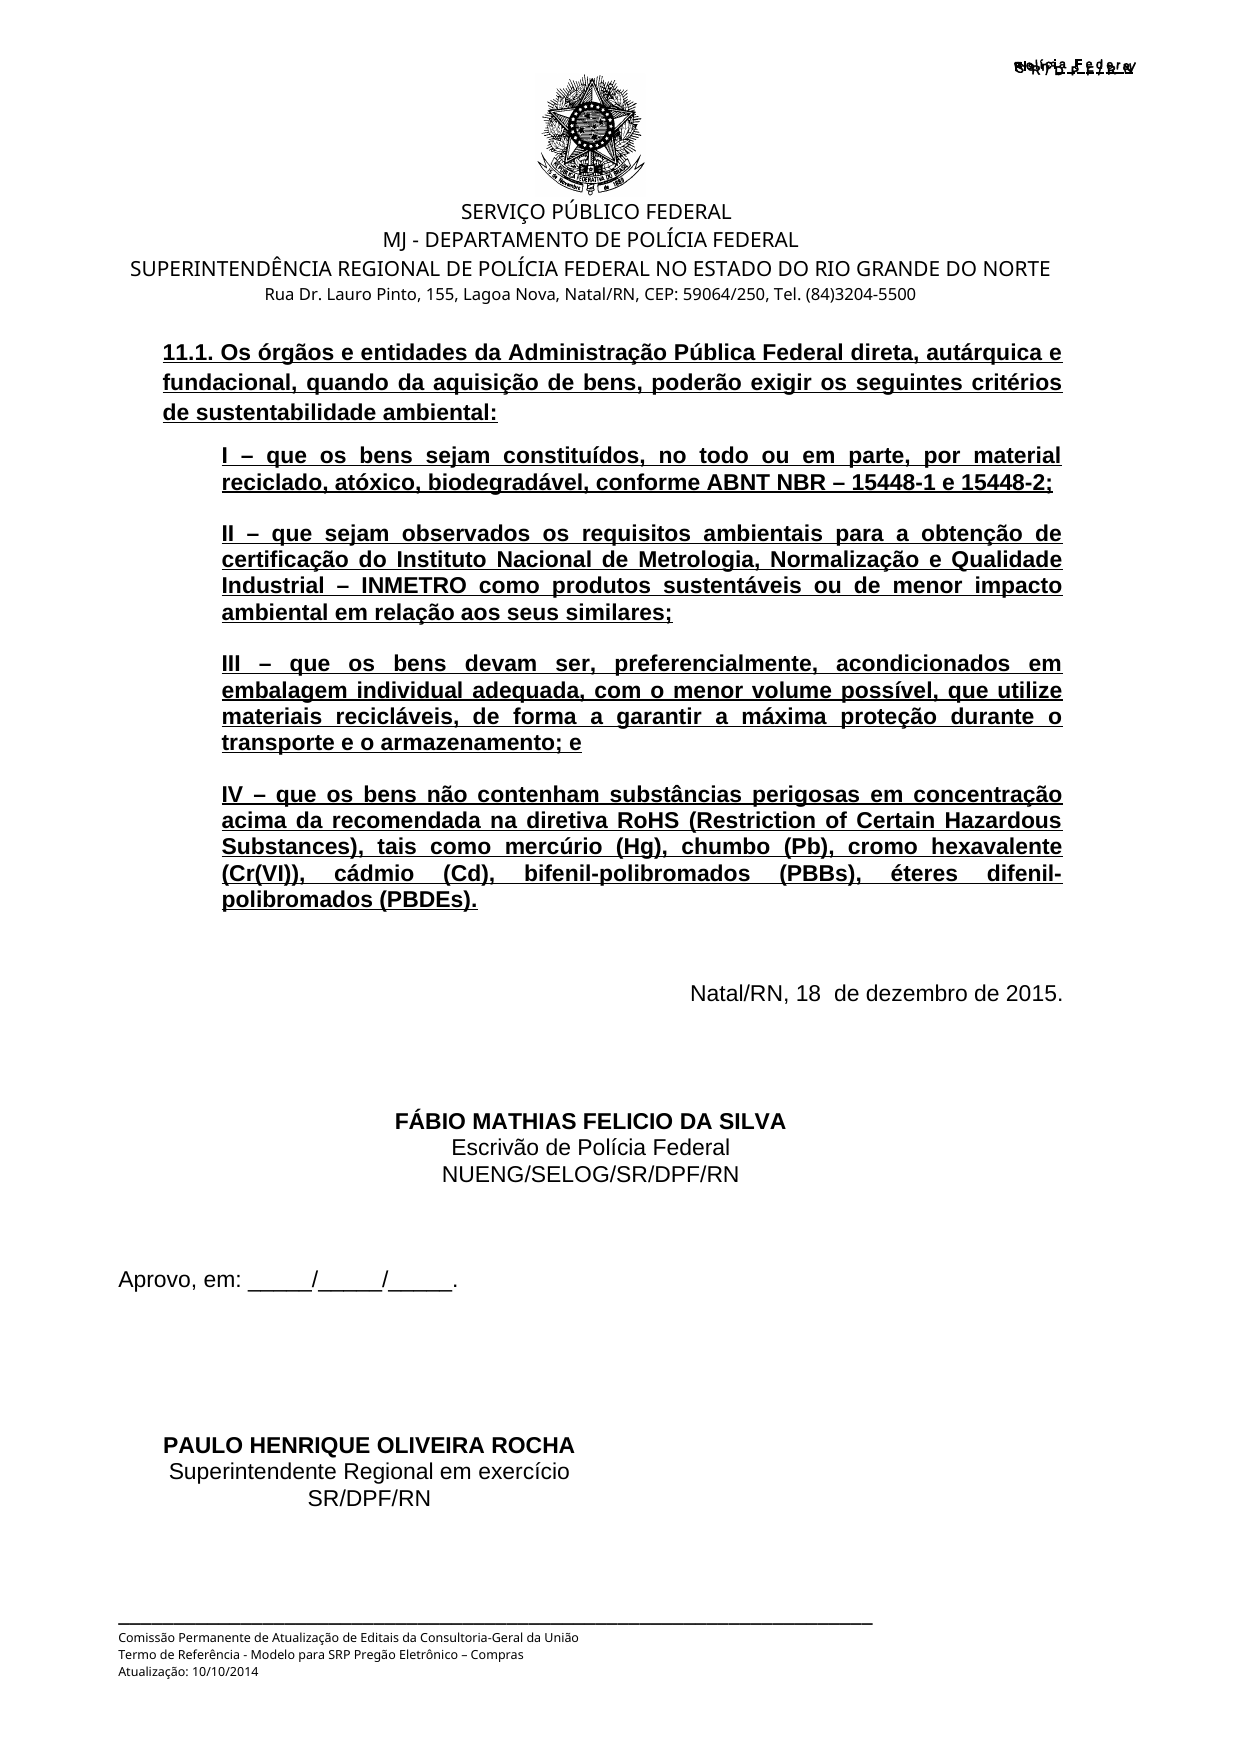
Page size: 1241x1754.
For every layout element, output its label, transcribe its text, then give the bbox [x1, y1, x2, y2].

text Escrivão de Polícia Federal [118, 1134, 1063, 1161]
text III – que os bens devam ser, preferencialmente, acondicionados em embalagem individual adequada, com o menor volume possível, que utilize materiais recicláveis, de forma a garantir a máxima proteção durante o transporte e o armazenamento; e [221, 674, 1063, 699]
text II – que sejam observados os requisitos ambientais para a obtenção de certificação do Instituto Nacional de Metrologia, Normalização e Qualidade Industrial – INMETRO como produtos sustentáveis ou de menor impacto ambiental em relação aos seus similares; [221, 596, 1063, 625]
text 11.1. Os órgãos e entidades da Administração Pública Federal direta, autárquica e fundacional, quando da aquisição de bens, poderão exigir os seguintes critérios de sustentabilidade ambiental: [162, 339, 1063, 362]
text 11.1. Os órgãos e entidades da Administração Pública Federal direta, autárquica e fundacional, quando da aquisição de bens, poderão exigir os seguintes critérios de sustentabilidade ambiental: [162, 363, 1063, 392]
text FÁBIO MATHIAS FELICIO DA SILVA [118, 1108, 1063, 1134]
text II – que sejam observados os requisitos ambientais para a obtenção de certificação do Instituto Nacional de Metrologia, Normalização e Qualidade Industrial – INMETRO como produtos sustentáveis ou de menor impacto ambiental em relação aos seus similares; [221, 544, 1063, 569]
text II – que sejam observados os requisitos ambientais para a obtenção de certificação do Instituto Nacional de Metrologia, Normalização e Qualidade Industrial – INMETRO como produtos sustentáveis ou de menor impacto ambiental em relação aos seus similares; [221, 570, 1063, 595]
picture [535, 73, 646, 197]
text III – que os bens devam ser, preferencialmente, acondicionados em embalagem individual adequada, com o menor volume possível, que utilize materiais recicláveis, de forma a garantir a máxima proteção durante o transporte e o armazenamento; e [221, 727, 1063, 756]
text I – que os bens sejam constituídos, no todo ou em parte, por material reciclado, atóxico, biodegradável, conforme ABNT NBR – 15448-1 e 15448-2; [221, 442, 1063, 495]
text II – que sejam observados os requisitos ambientais para a obtenção de certificação do Instituto Nacional de Metrologia, Normalização e Qualidade Industrial – INMETRO como produtos sustentáveis ou de menor impacto ambiental em relação aos seus similares; [221, 520, 1063, 543]
text IV – que os bens não contenham substâncias perigosas em concentração acima da recomendada na diretiva RoHS (Restriction of Certain Hazardous Substances), tais como mercúrio (Hg), chumbo (Pb), cromo hexavalente (Cr(VI)), cádmio (Cd), bifenil-polibromados (PBBs), éteres difenil-polibromados (PBDEs). [221, 804, 1063, 830]
text IV – que os bens não contenham substâncias perigosas em concentração acima da recomendada na diretiva RoHS (Restriction of Certain Hazardous Substances), tais como mercúrio (Hg), chumbo (Pb), cromo hexavalente (Cr(VI)), cádmio (Cd), bifenil-polibromados (PBBs), éteres difenil-polibromados (PBDEs). [221, 831, 1063, 856]
text III – que os bens devam ser, preferencialmente, acondicionados em embalagem individual adequada, com o menor volume possível, que utilize materiais recicláveis, de forma a garantir a máxima proteção durante o transporte e o armazenamento; e [221, 650, 1063, 673]
text PAULO HENRIQUE OLIVEIRA ROCHA [118, 1432, 620, 1458]
text Aprovo, em: _____/_____/_____. [118, 1266, 576, 1292]
text III – que os bens devam ser, preferencialmente, acondicionados em embalagem individual adequada, com o menor volume possível, que utilize materiais recicláveis, de forma a garantir a máxima proteção durante o transporte e o armazenamento; e [221, 700, 1063, 726]
text IV – que os bens não contenham substâncias perigosas em concentração acima da recomendada na diretiva RoHS (Restriction of Certain Hazardous Substances), tais como mercúrio (Hg), chumbo (Pb), cromo hexavalente (Cr(VI)), cádmio (Cd), bifenil-polibromados (PBBs), éteres difenil-polibromados (PBDEs). [221, 781, 1063, 803]
text SR/DPF/RN [118, 1484, 620, 1511]
text IV – que os bens não contenham substâncias perigosas em concentração acima da recomendada na diretiva RoHS (Restriction of Certain Hazardous Substances), tais como mercúrio (Hg), chumbo (Pb), cromo hexavalente (Cr(VI)), cádmio (Cd), bifenil-polibromados (PBBs), éteres difenil-polibromados (PBDEs). [221, 857, 1063, 883]
text 11.1. Os órgãos e entidades da Administração Pública Federal direta, autárquica e fundacional, quando da aquisição de bens, poderão exigir os seguintes critérios de sustentabilidade ambiental: [162, 393, 1063, 426]
text Superintendente Regional em exercício [118, 1458, 620, 1484]
text NUENG/SELOG/SR/DPF/RN [118, 1161, 1063, 1187]
text Natal/RN, 18 de dezembro de 2015. [155, 980, 1063, 1006]
text IV – que os bens não contenham substâncias perigosas em concentração acima da recomendada na diretiva RoHS (Restriction of Certain Hazardous Substances), tais como mercúrio (Hg), chumbo (Pb), cromo hexavalente (Cr(VI)), cádmio (Cd), bifenil-polibromados (PBBs), éteres difenil-polibromados (PBDEs). [221, 884, 1063, 912]
